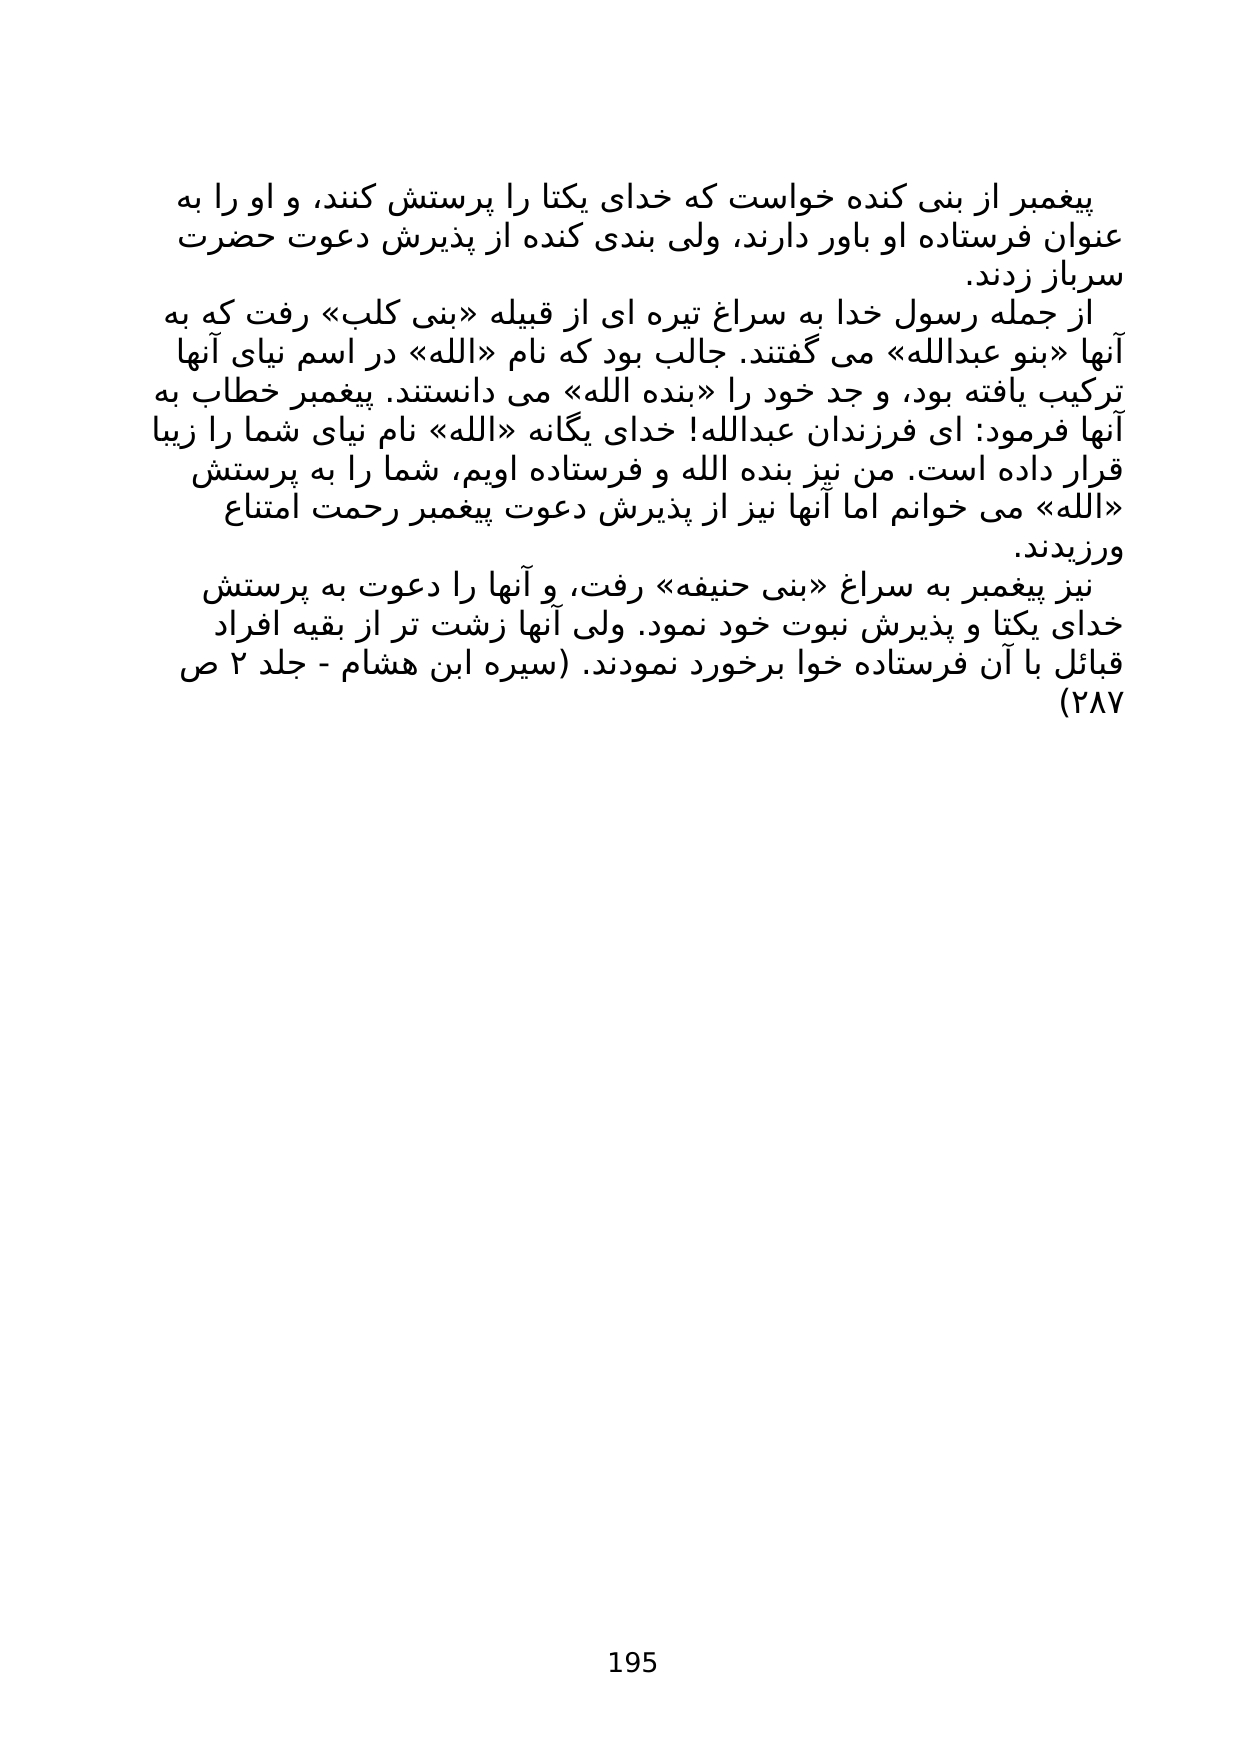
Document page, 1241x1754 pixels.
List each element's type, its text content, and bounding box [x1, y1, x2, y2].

text پيغمبر از بنی كنده خواست كه خدای يكتا را پرستش كنند، و او را به عنوان فرستاده او باور دارند، ولی بندی كنده از پذيرش دعوت حضرت سرباز زدند. [141, 177, 1125, 294]
text از جمله رسول خدا به سراغ تيره ای از قبيله «بنی كلب» رفت كه به آنها «بنو عبدالله» می گفتند. جالب بود كه نام «الله» در اسم نيای آنها تركيب يافته بود، و جد خود را «بنده الله» می دانستند. پيغمبر خطاب به آنها فرمود: ای فرزندان عبدالله! خدای يگانه «الله» نام نيای شما را زيبا قرار داده است. من نيز بنده الله و فرستاده اويم، شما را به پرستش «الله» می خوانم اما آنها نيز از پذيرش دعوت پيغمبر رحمت امتناع ورزيدند. [141, 294, 1125, 566]
text نيز پيغمبر به سراغ «بنی حنيفه» رفت، و آنها را دعوت به پرستش خدای يكتا و پذيرش نبوت خود نمود. ولی آنها زشت تر از بقيه افراد قبائل با آن فرستاده خوا برخورد نمودند. (سيره ابن هشام - جلد ٢ ص ٢٨٧) [141, 566, 1125, 721]
